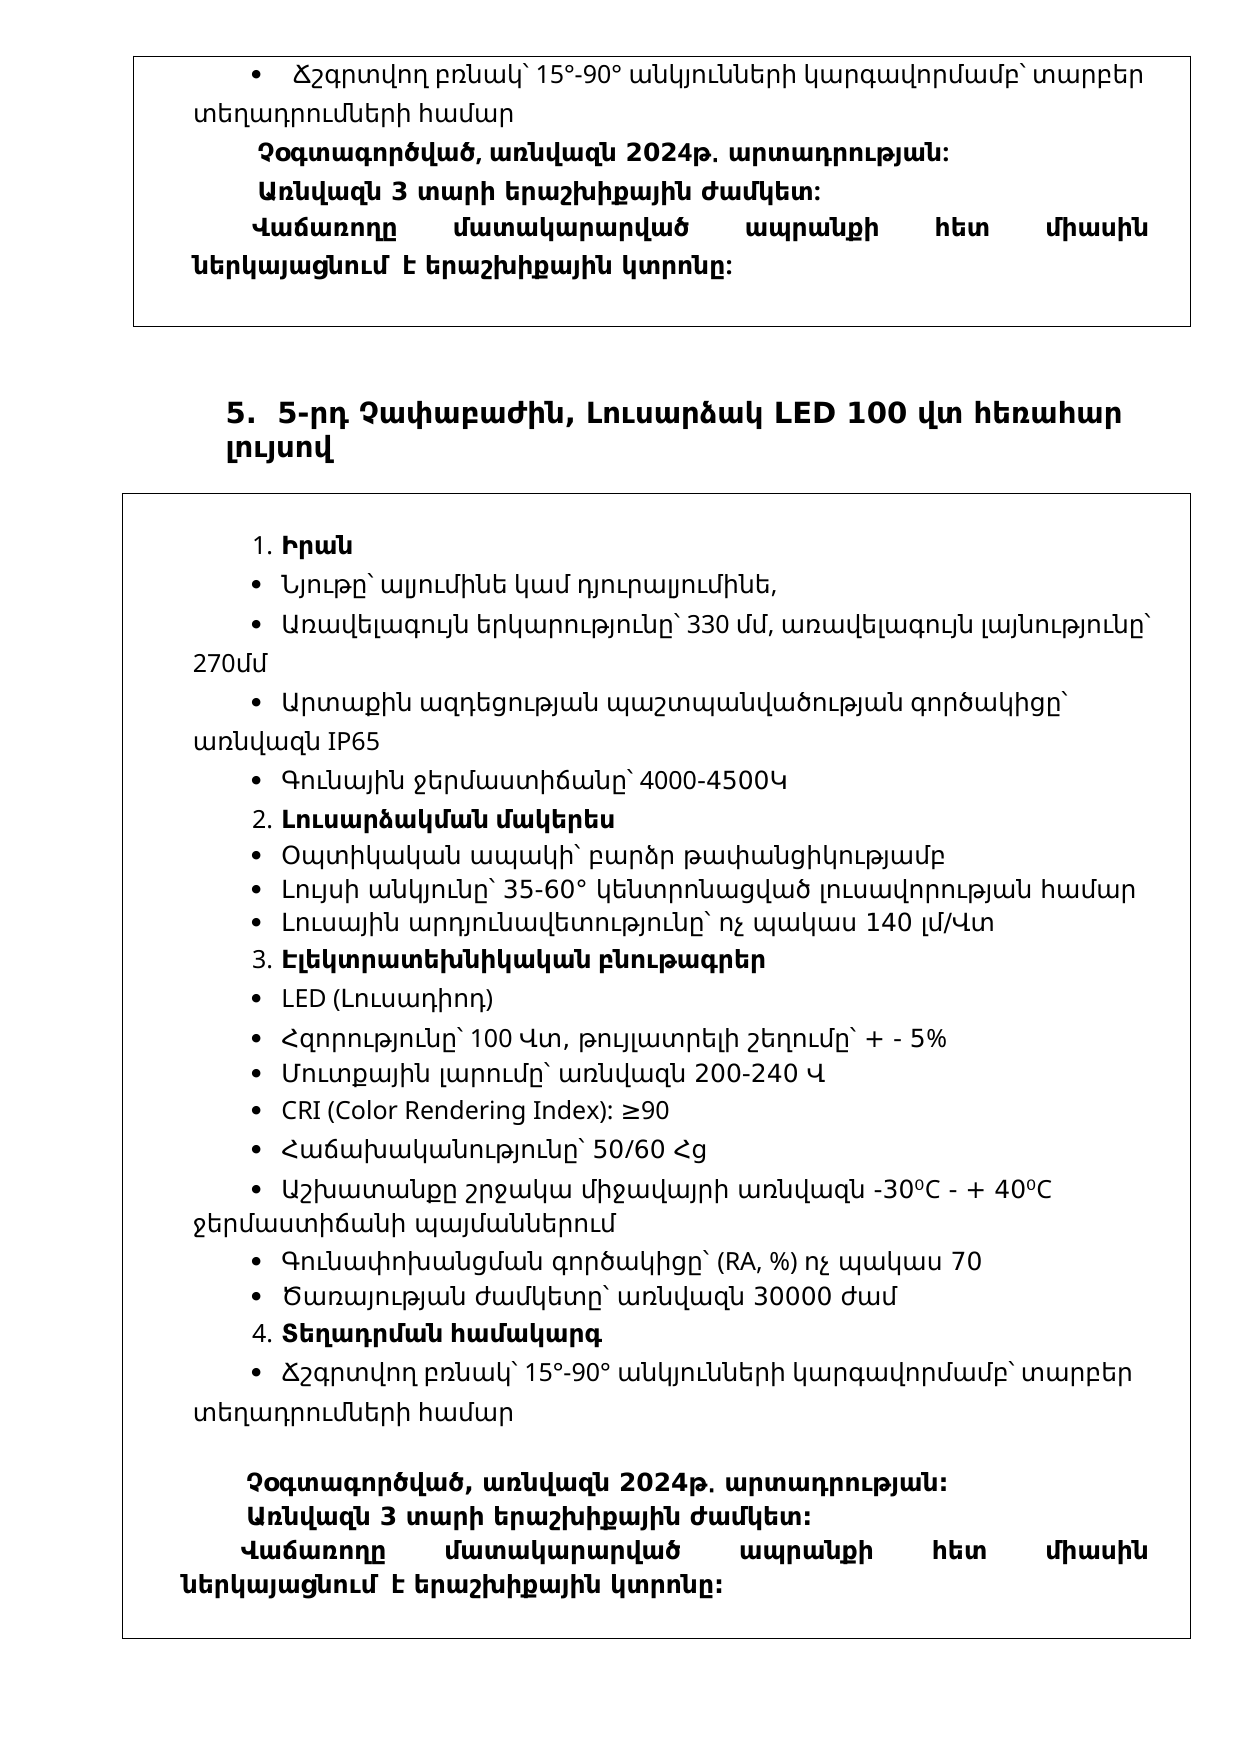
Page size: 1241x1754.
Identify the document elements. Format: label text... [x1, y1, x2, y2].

title 5. 5-րդ Չափաբաժին, Լուսարձակ LED 100 վտ հեռահար լույսով [225, 397, 1185, 464]
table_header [134, 57, 1190, 326]
table_header 1. Իրան Նյութը՝ ալյումինե կամ դյուրալյումինե, Առավելագույն երկարությունը՝ 330 մմ, առավելագույն լայնությունը՝ 270մմ Արտաքին ազդեցության պաշտպանվածության գործակիցը՝ առնվազն IP65 Գունային ջերմաստիճանը՝ 4000-4500Կ 2. Լուսարձակման մակերես Օպտիկական ապակի՝ բարձր թափանցիկությամբ Լույսի անկյունը՝ 35-60° կենտրոնացված լուսավորության համար Լուսային արդյունավետությունը՝ ոչ պակաս 140 լմ/Վտ 3. Էլեկտրատեխնիկական բնութագրեր LED (Լուսադիոդ) Հզորությունը՝ 100 Վտ, թույլատրելի շեղումը՝ + - 5% Մուտքային լարումը՝ առնվազն 200-240 Վ CRI (Color Rendering Index): ≥90 Հաճախականությունը՝ 50/60 Հց Աշխատանքը շրջակա միջավայրի առնվազն -30⁰C - + 40⁰C ջերմաստիճանի պայմաններում Գունափոխանցման գործակիցը՝ (RA, %) ոչ պակաս 70 Ծառայության ժամկետը՝ առնվազն 30000 ժամ 4. Տեղադրման համակարգ Ճշգրտվող բռնակ՝ 15°-90° անկյունների կարգավորմամբ՝ տարբեր տեղադրումների համար Չօգտագործված, առնվազն 2024թ․ արտադրության: Առնվազն 3 տարի երաշխիքային ժամկետ: Վաճառողը մատակարարված ապրանքի հետ միասին ներկայացնում է երաշխիքային կտրոնը: [123, 494, 1190, 1638]
